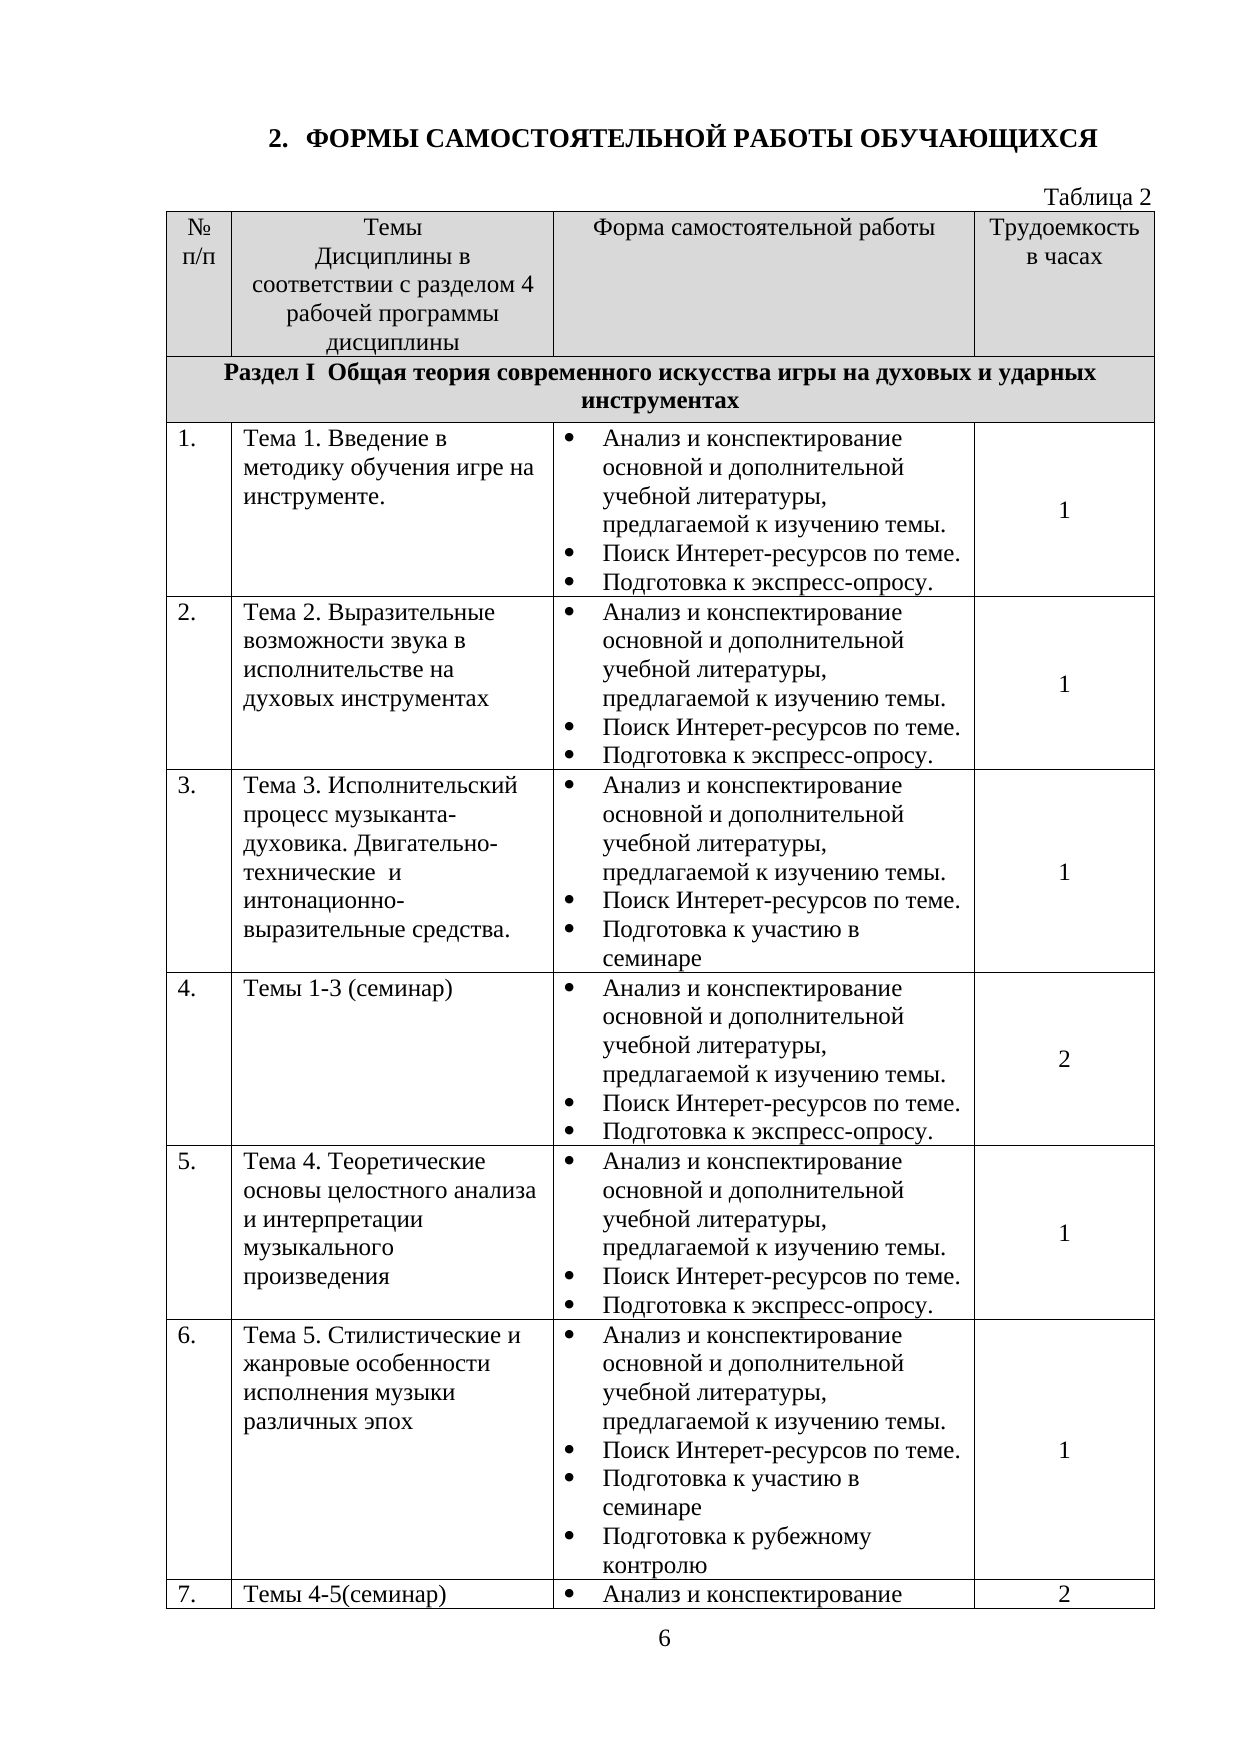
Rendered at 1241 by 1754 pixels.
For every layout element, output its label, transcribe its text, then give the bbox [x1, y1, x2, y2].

table_cell Темы 1-3 (семинар) [232, 973, 553, 1145]
table_cell Темы 4-5(семинар) [232, 1580, 553, 1608]
table_header Форма самостоятельной работы [554, 212, 974, 356]
table_cell [167, 1580, 231, 1608]
table_cell 1 [975, 770, 1154, 972]
table_cell 1 [975, 1320, 1154, 1578]
table_header Темы Дисциплины в соответствии с разделом 4 рабочей программы дисциплины [232, 212, 553, 356]
table_cell Тема 5. Стилистические и жанровые особенности исполнения музыки различных эпох [232, 1320, 553, 1578]
table_cell 1 [975, 423, 1154, 596]
table_cell Анализ и конспектирование основной и дополнительной учебной литературы, предлагаемой к изучению темы. Поиск Интерет-ресурсов по теме. Подготовка к участию в семинаре [554, 770, 974, 972]
table_cell Тема 2. Выразительные возможности звука в исполнительстве на духовых инструментах [232, 597, 553, 769]
table_header Трудоемкость в часах [975, 212, 1154, 356]
table_cell [167, 973, 231, 1145]
subtitle ФОРМЫ САМОСТОЯТЕЛЬНОЙ РАБОТЫ ОБУЧАЮЩИХСЯ [215, 122, 1152, 153]
table_cell 2 [975, 973, 1154, 1145]
table_cell [167, 770, 231, 972]
table_cell [167, 1146, 231, 1319]
table_header № п/п [167, 212, 231, 356]
text Таблица 2 [177, 182, 1152, 211]
table_cell 2 [975, 1580, 1154, 1608]
table_cell 1 [975, 597, 1154, 769]
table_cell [554, 1580, 974, 1608]
table_cell [167, 1320, 231, 1578]
table_cell [167, 423, 231, 596]
table_cell Тема 1. Введение в методику обучения игре на инструменте. [232, 423, 553, 596]
table_cell Тема 3. Исполнительский процесс музыканта-духовика. Двигательно-технические и интонационно-выразительные средства. [232, 770, 553, 972]
table_cell Тема 4. Теоретические основы целостного анализа и интерпретации музыкального произведения [232, 1146, 553, 1319]
table_cell [167, 597, 231, 769]
table_cell Раздел I Общая теория современного искусства игры на духовых и ударных инструментах [167, 357, 1154, 422]
table_cell 1 [975, 1146, 1154, 1319]
